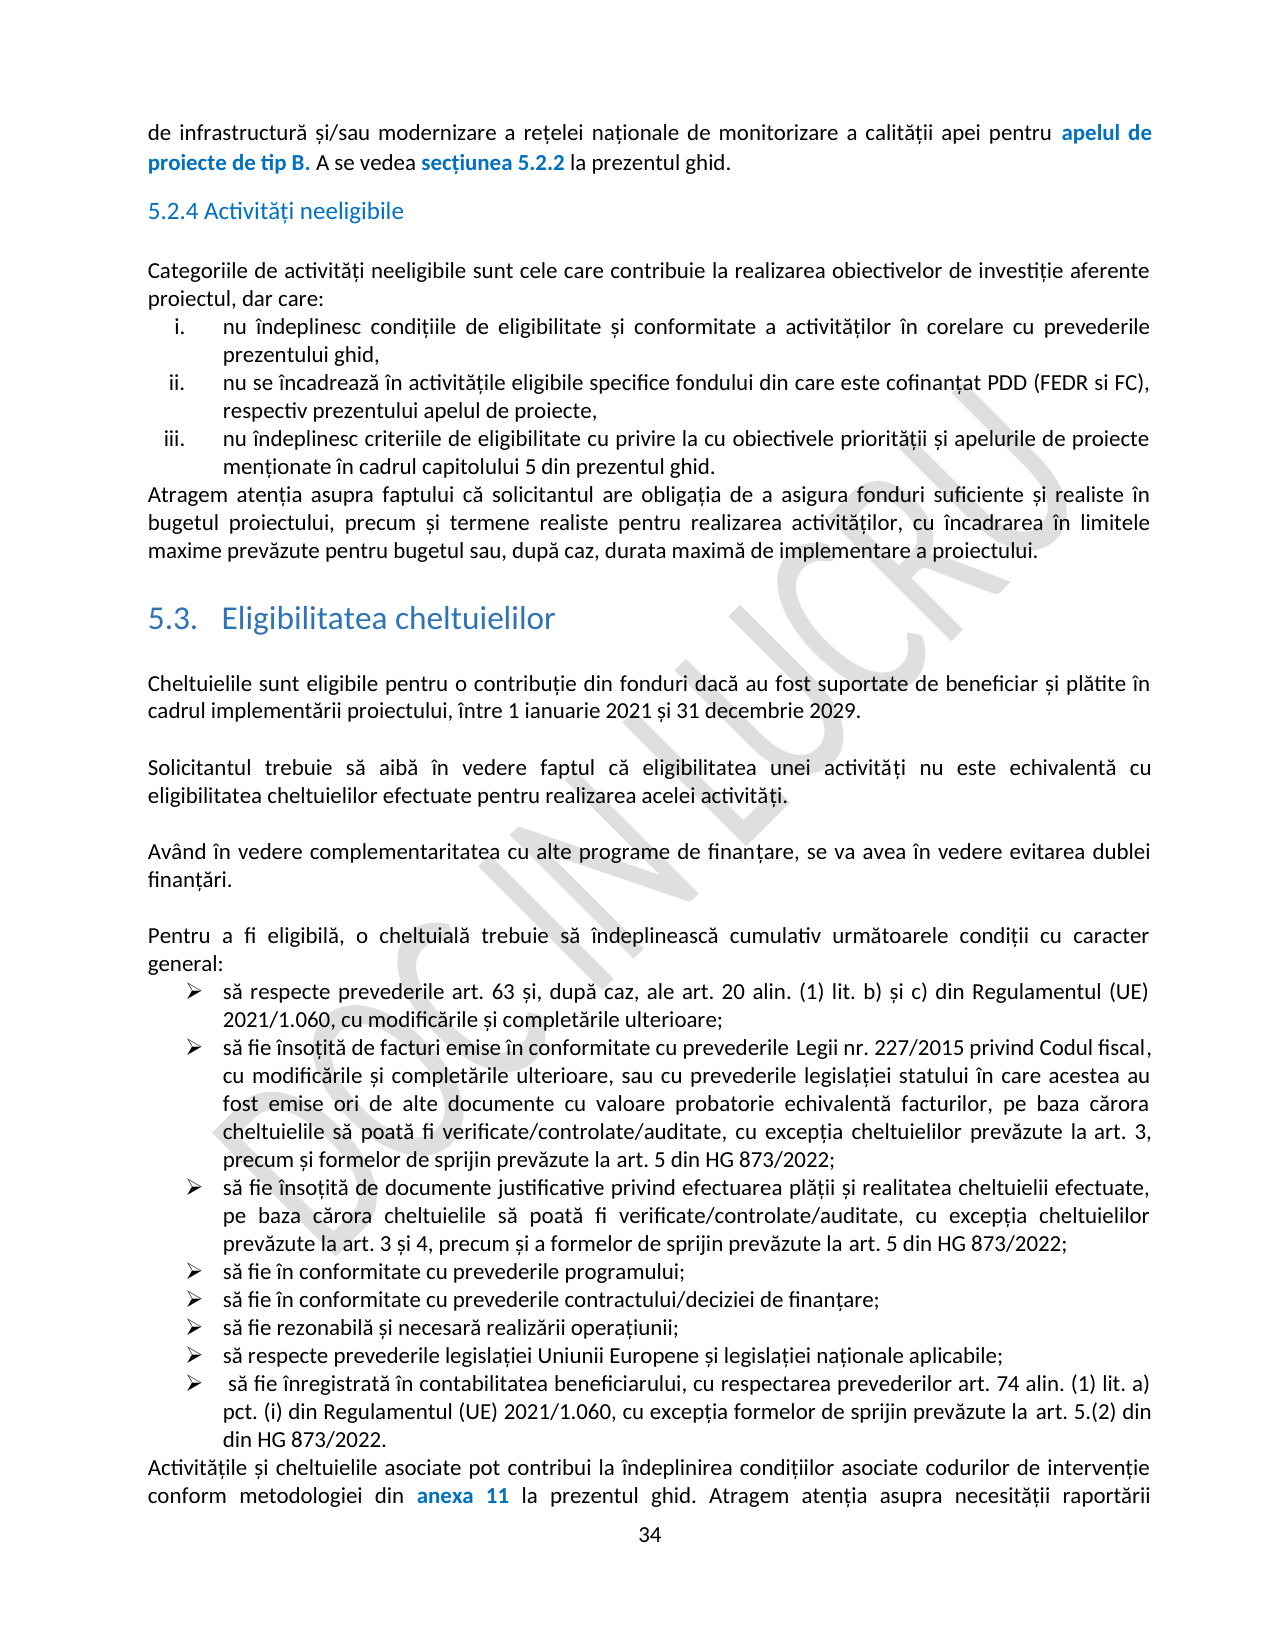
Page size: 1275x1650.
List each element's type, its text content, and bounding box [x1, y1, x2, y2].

list nu se încadrează în activitățile eligibile specifice fondului din care este cofinanțat PDD (FEDR si FC), respectiv prezentului apelul de proiecte, [185, 368, 1152, 424]
list să respecte prevederile legislației Uniunii Europene și legislației naționale aplicabile; [185, 1341, 1152, 1369]
text Pentru a fi eligibilă, o cheltuială trebuie să îndeplinească cumulativ următoarele condiții cu caracter general: [148, 921, 1152, 977]
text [148, 1453, 1152, 1509]
list să fie în conformitate cu prevederile contractului/deciziei de finanțare; [185, 1285, 1152, 1313]
list să fie rezonabilă și necesară realizării operațiunii; [185, 1313, 1152, 1341]
text Cheltuielile sunt eligibile pentru o contribuție din fonduri dacă au fost suportate de beneficiar și plătite în cadrul implementării proiectului, între 1 ianuarie 2021 și 31 decembrie 2029. [148, 669, 1152, 725]
list să respecte prevederile art. 63 și, după caz, ale art. 20 alin. (1) lit. b) și c) din Regulamentul (UE) 2021/1.060, cu modificările și completările ulterioare; [185, 977, 1152, 1033]
text Atragem atenția asupra faptului că solicitantul are obligația de a asigura fonduri suficiente și realiste în bugetul proiectului, precum și termene realiste pentru realizarea activităților, cu încadrarea în limitele maxime prevăzute pentru bugetul sau, după caz, durata maximă de implementare a proiectului. [148, 480, 1152, 564]
list să fie însoțită de documente justificative privind efectuarea plății și realitatea cheltuielii efectuate, pe baza cărora cheltuielile să poată fi verificate/controlate/auditate, cu excepția cheltuielilor prevăzute la art. 3 și 4, precum și a formelor de sprijin prevăzute la art. 5 din HG 873/2022; [185, 1173, 1152, 1257]
list să fie înregistrată în contabilitatea beneficiarului, cu respectarea prevederilor art. 74 alin. (1) lit. a) pct. (i) din Regulamentul (UE) 2021/1.060, cu excepția formelor de sprijin prevăzute la art. 5.(2) din din HG 873/2022. [185, 1369, 1152, 1453]
subtitle 5.2.4 Activități neeligibile [148, 195, 1152, 226]
list să fie însoțită de facturi emise în conformitate cu prevederile Legii nr. 227/2015 privind Codul fiscal, cu modificările și completările ulterioare, sau cu prevederile legislației statului în care acestea au fost emise ori de alte documente cu valoare probatorie echivalentă facturilor, pe baza cărora cheltuielile să poată fi verificate/controlate/auditate, cu excepția cheltuielilor prevăzute la art. 3, precum și formelor de sprijin prevăzute la art. 5 din HG 873/2022; [185, 1033, 1152, 1173]
text Solicitantul trebuie să aibă în vedere faptul că eligibilitatea unei activităţi nu este echivalentă cu eligibilitatea cheltuielilor efectuate pentru realizarea acelei activităţi. [148, 753, 1152, 809]
list să fie în conformitate cu prevederile programului; [185, 1257, 1152, 1285]
text Având în vedere complementaritatea cu alte programe de finanţare, se va avea în vedere evitarea dublei finanţări. [148, 837, 1152, 893]
list nu îndeplinesc condițiile de eligibilitate și conformitate a activităților în corelare cu prevederile prezentului ghid, [185, 312, 1152, 368]
list nu îndeplinesc criteriile de eligibilitate cu privire la cu obiectivele priorității și apelurile de proiecte menționate în cadrul capitolului 5 din prezentul ghid. [185, 424, 1152, 480]
text Categoriile de activități neeligibile sunt cele care contribuie la realizarea obiectivelor de investiție aferente proiectul, dar care: [148, 256, 1152, 312]
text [148, 118, 1152, 176]
subtitle 5.3. Eligibilitatea cheltuielilor [148, 597, 1152, 637]
